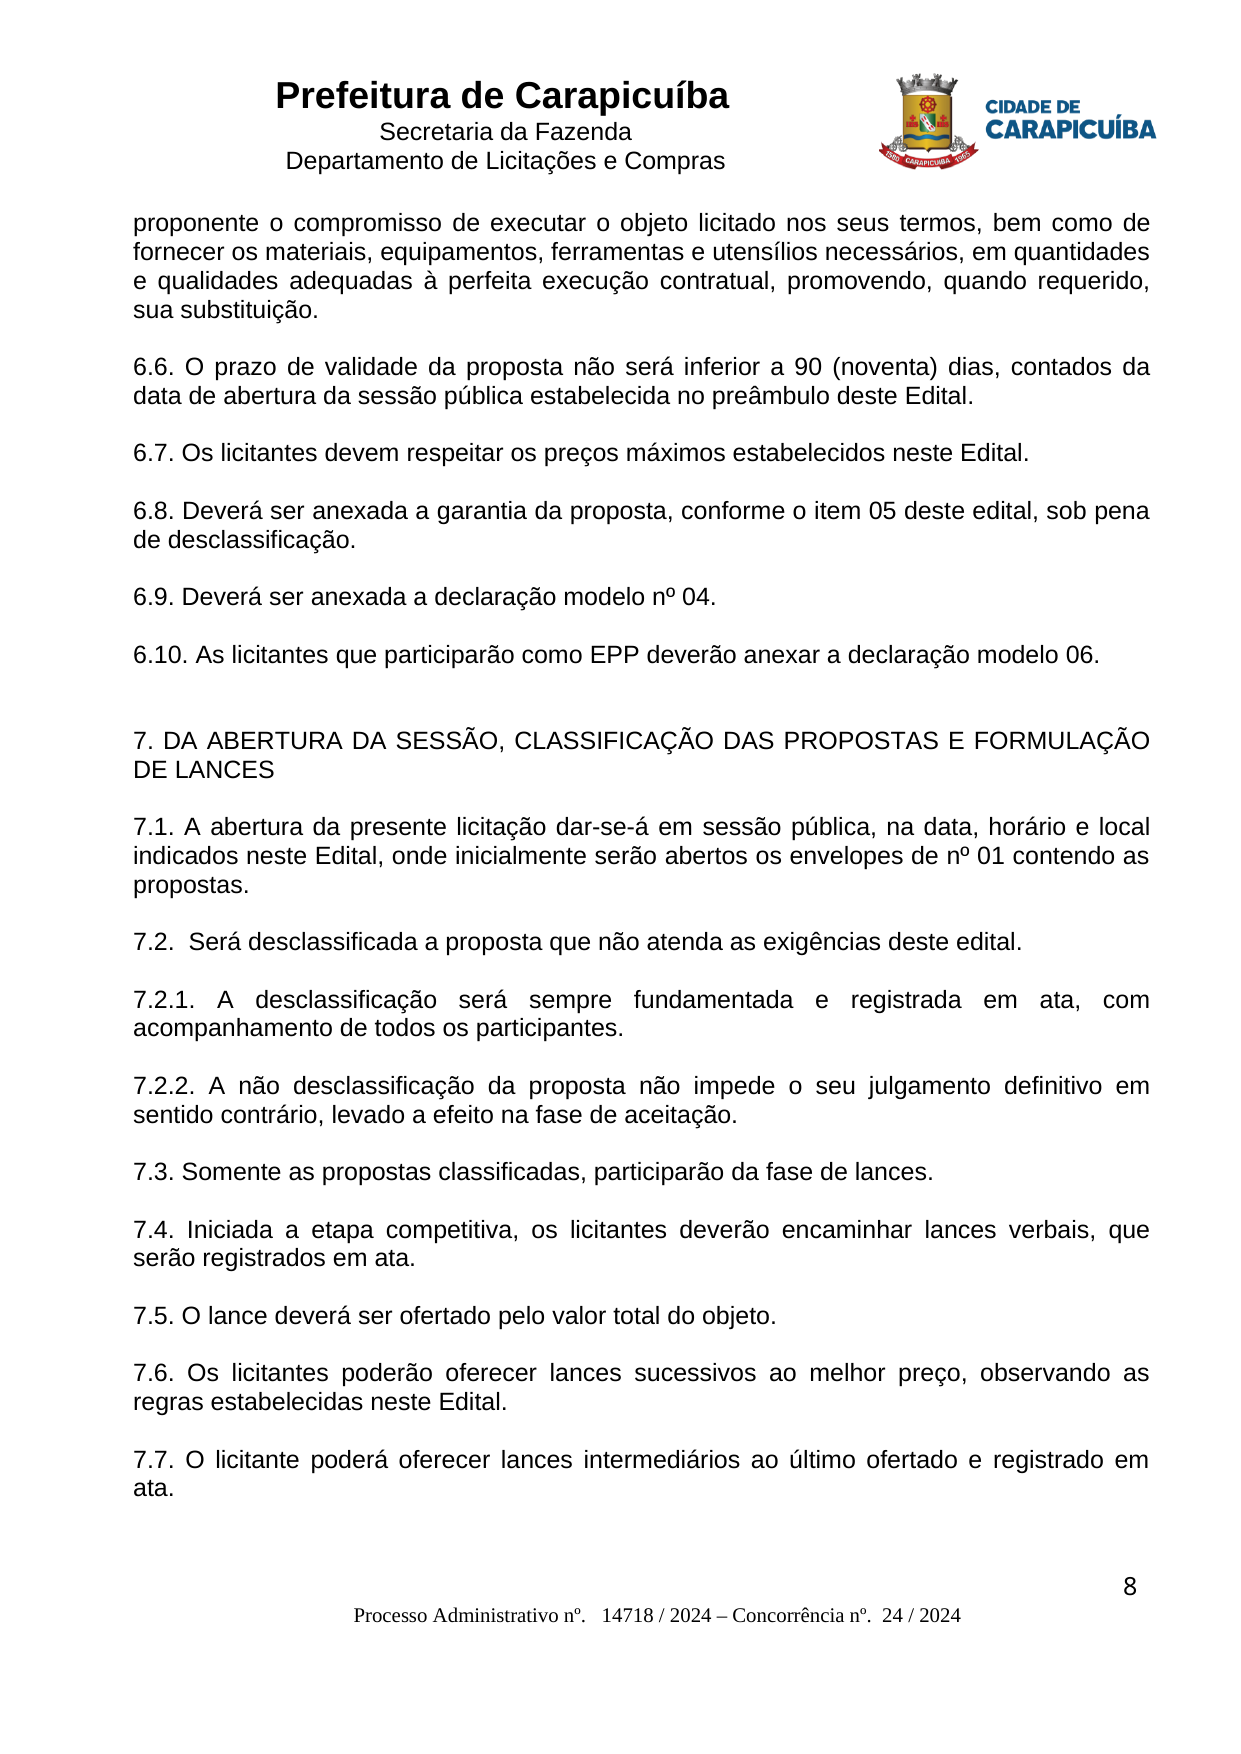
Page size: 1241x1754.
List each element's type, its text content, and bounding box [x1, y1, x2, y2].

text 6.9. Deverá ser anexada a declaração modelo nº 04. [133, 582, 1152, 611]
text 7. DA ABERTURA DA SESSÃO, CLASSIFICAÇÃO DAS PROPOSTAS E FORMULAÇÃO DE LANCES [133, 726, 1152, 783]
text 7.2.2. A não desclassificação da proposta não impede o seu julgamento definitivo em sentido contrário, levado a efeito na fase de aceitação. [133, 1071, 1152, 1128]
text 6.8. Deverá ser anexada a garantia da proposta, conforme o item 05 deste edital, sob pena de desclassificação. [133, 496, 1152, 553]
picture [877, 65, 1159, 172]
text 7.2. Será desclassificada a proposta que não atenda as exigências deste edital. [133, 927, 1152, 956]
text 6.7. Os licitantes devem respeitar os preços máximos estabelecidos neste Edital. [133, 438, 1152, 467]
text 7.2.1. A desclassificação será sempre fundamentada e registrada em ata, com acompanhamento de todos os participantes. [133, 985, 1152, 1042]
text 7.7. O licitante poderá oferecer lances intermediários ao último ofertado e registrado em ata. [133, 1445, 1152, 1502]
text 6.10. As licitantes que participarão como EPP deverão anexar a declaração modelo 06. [133, 640, 1152, 668]
text 7.3. Somente as propostas classificadas, participarão da fase de lances. [133, 1157, 1152, 1186]
text 7.4. Iniciada a etapa competitiva, os licitantes deverão encaminhar lances verbais, que serão registrados em ata. [133, 1215, 1152, 1272]
text 7.6. Os licitantes poderão oferecer lances sucessivos ao melhor preço, observando as regras estabelecidas neste Edital. [133, 1358, 1152, 1416]
text 6.6. O prazo de validade da proposta não será inferior a 90 (noventa) dias, contados da data de abertura da sessão pública estabelecida no preâmbulo deste Edital. [133, 352, 1152, 410]
text 7.1. A abertura da presente licitação dar-se-á em sessão pública, na data, horário e local indicados neste Edital, onde inicialmente serão abertos os envelopes de nº 01 contendo as propostas. [133, 812, 1152, 898]
text 7.5. O lance deverá ser ofertado pelo valor total do objeto. [133, 1301, 1152, 1330]
